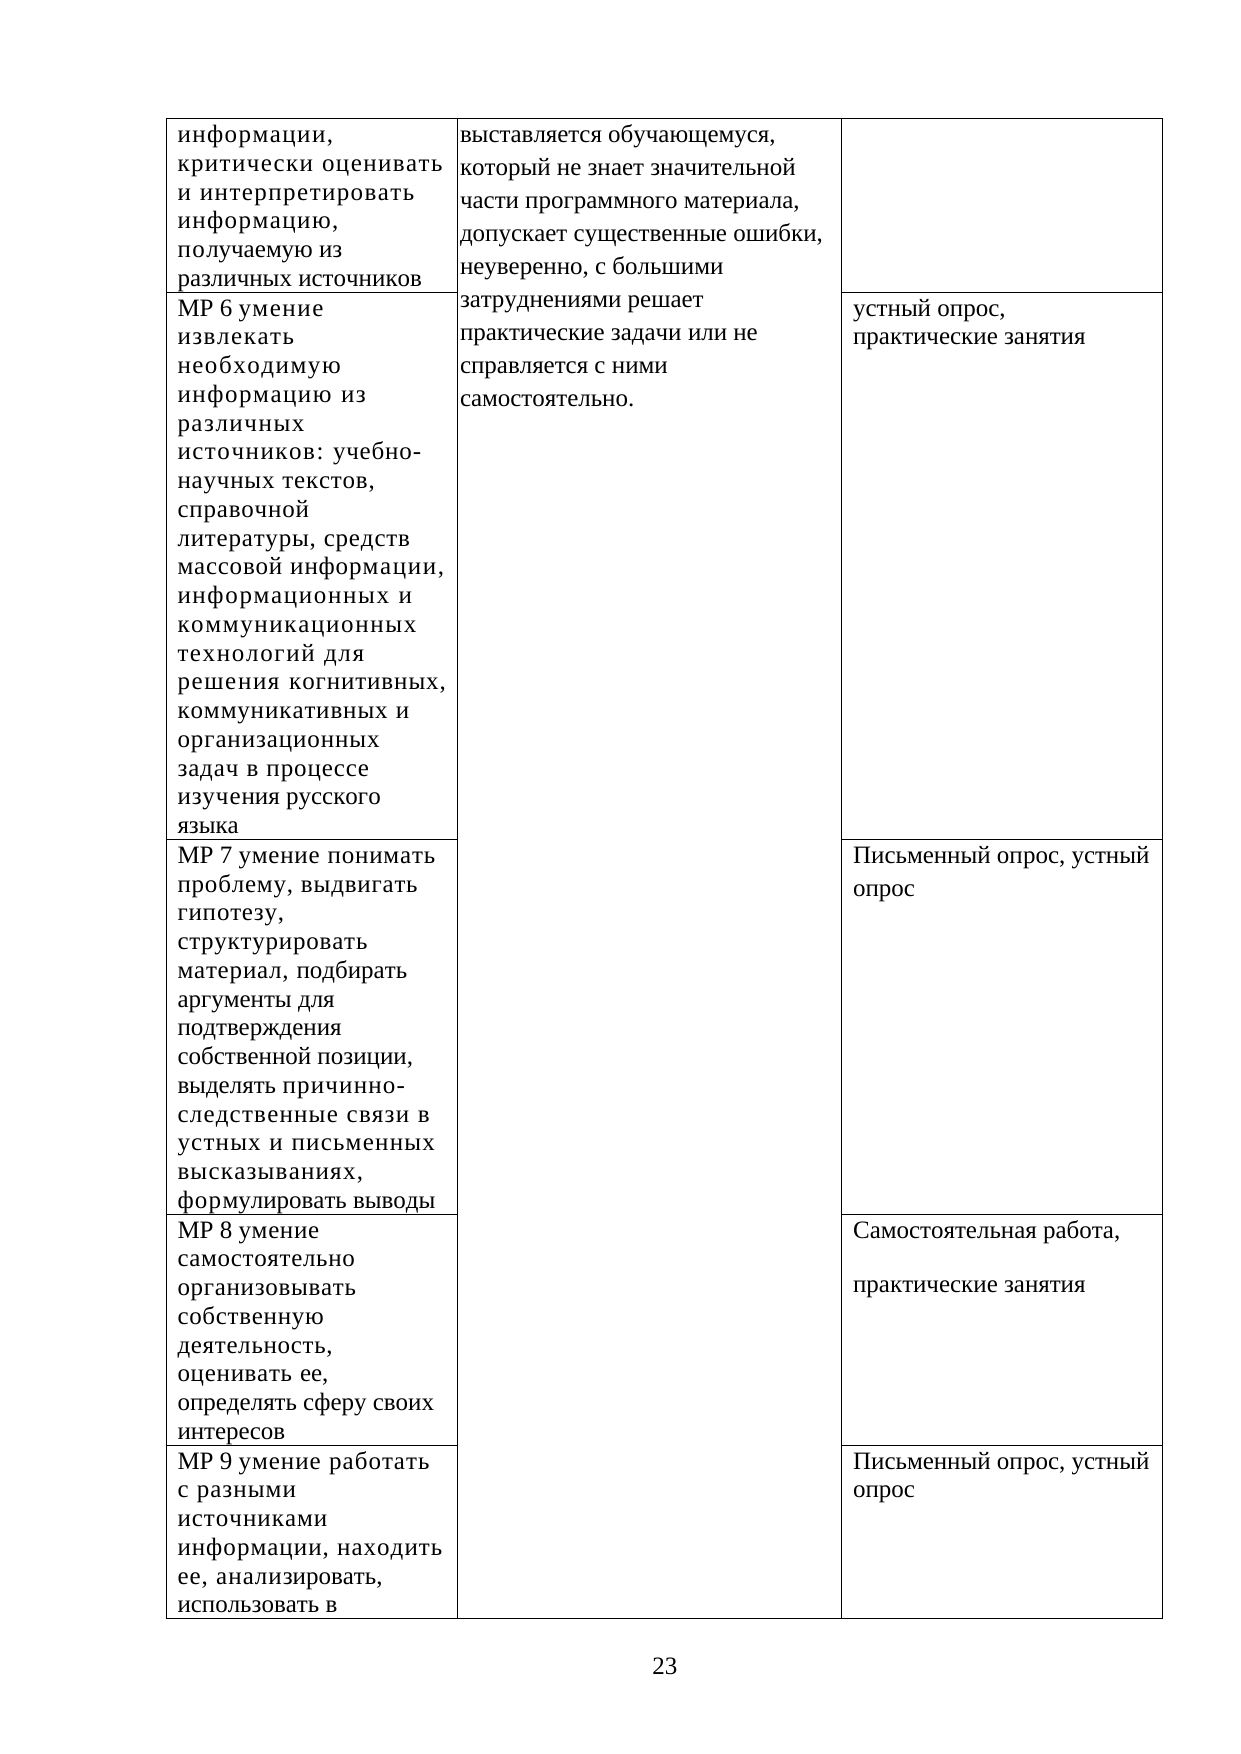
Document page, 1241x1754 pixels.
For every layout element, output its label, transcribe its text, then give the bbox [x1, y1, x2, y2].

table_cell Самостоятельная работа, практические занятия [842, 1215, 1162, 1445]
table_cell МР 6 умение извлекать необходимую информацию из различных источников: учебно-научных текстов, справочной литературы, средств массовой информации, информационных и коммуникационных технологий для решения когнитивных, коммуникативных и организационных задач в процессе изучения русского языка [167, 293, 457, 839]
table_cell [842, 1446, 1162, 1618]
table_cell МР 8 умение самостоятельно организовывать собственную деятельность, оценивать ее, определять сферу своих интересов [167, 1215, 457, 1445]
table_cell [842, 119, 1162, 292]
table_cell Письменный опрос, устный опрос [842, 840, 1162, 1214]
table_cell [167, 119, 457, 292]
table_cell МР 7 умение понимать проблему, выдвигать гипотезу, структурировать материал, подбирать аргументы для подтверждения собственной позиции, выделять причинно-следственные связи в устных и письменных высказываниях, формулировать выводы [167, 840, 457, 1214]
table_cell устный опрос, практические занятия [842, 293, 1162, 839]
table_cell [167, 1446, 457, 1618]
